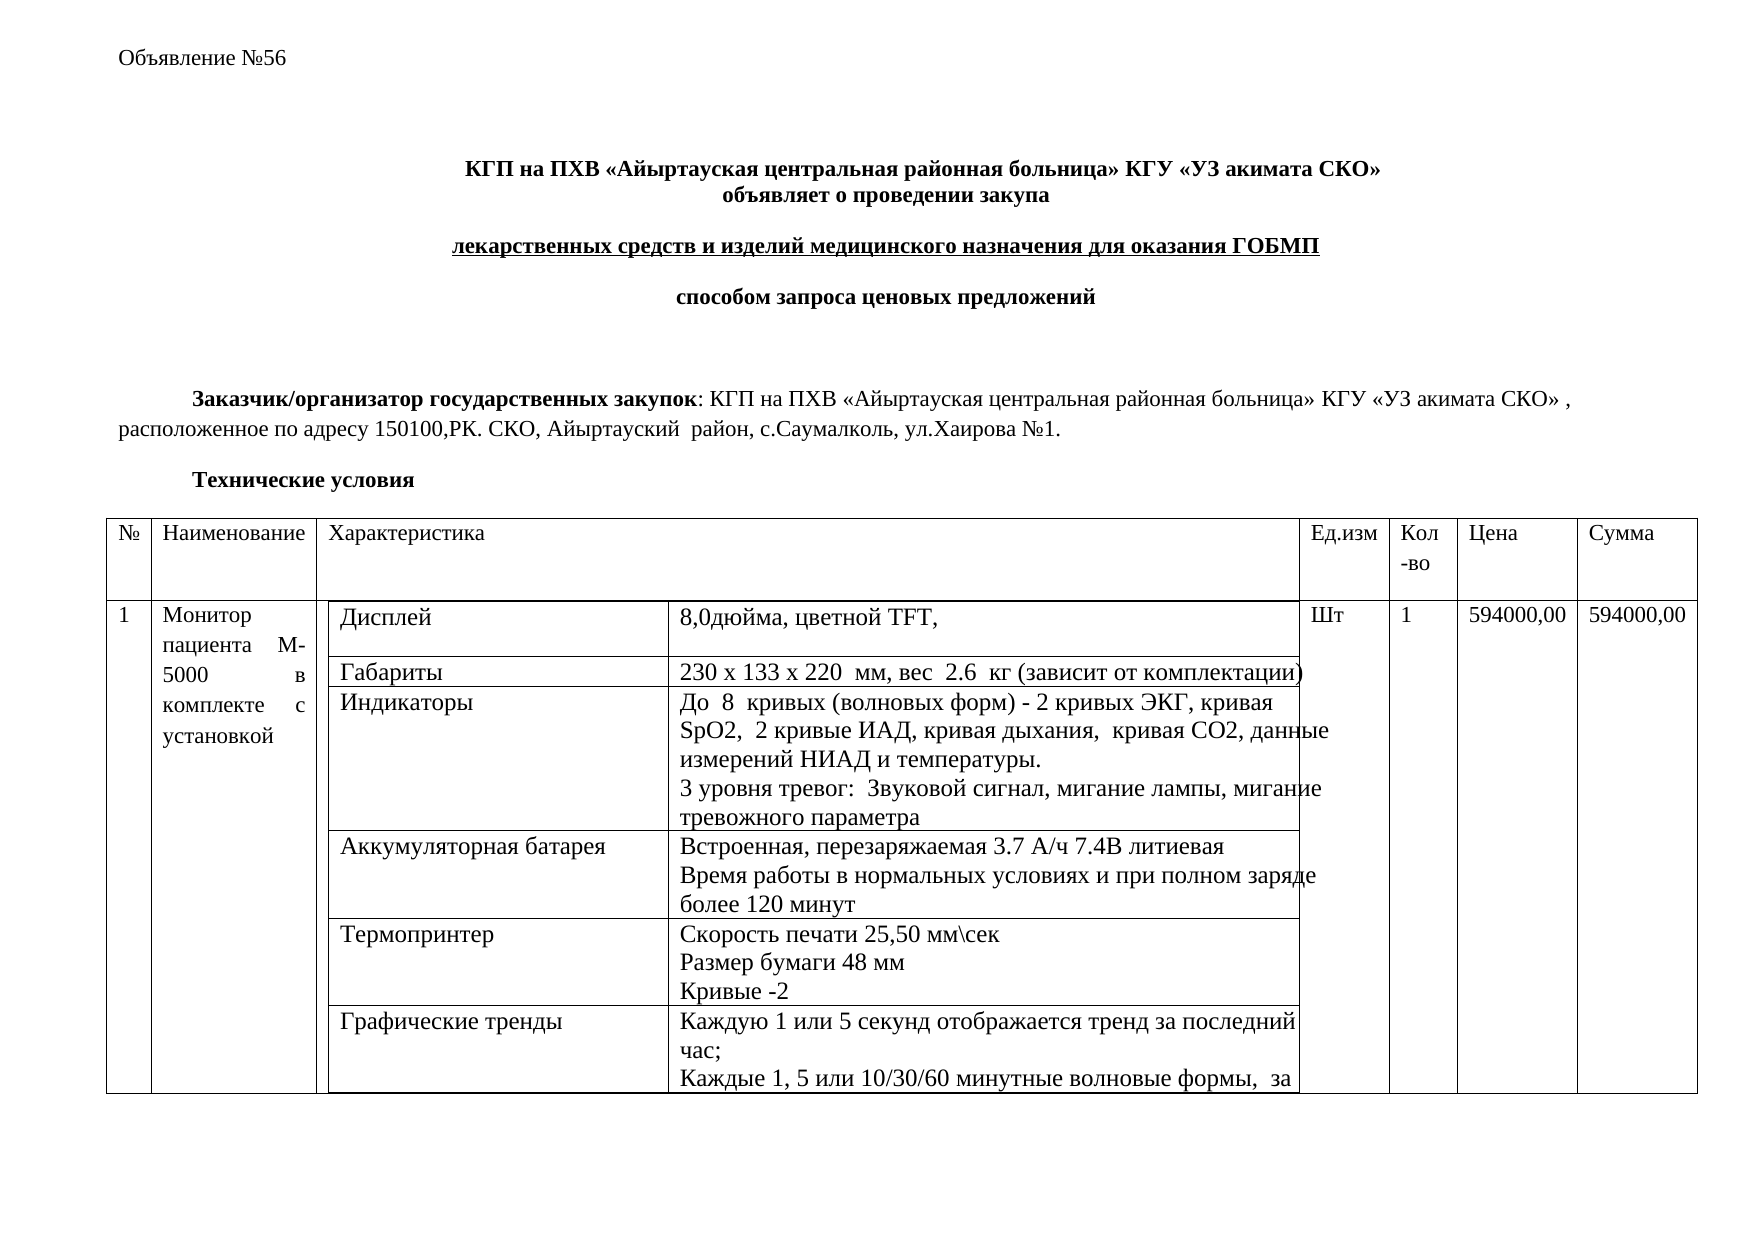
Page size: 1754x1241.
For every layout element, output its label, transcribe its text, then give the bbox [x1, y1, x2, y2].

table_header Цена [1458, 519, 1577, 600]
table_cell 1 [1390, 601, 1457, 1093]
text объявляет о проведении закупа [118, 181, 1654, 207]
table_cell Комплектность КМП-М5000 [329, 831, 668, 918]
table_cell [152, 601, 316, 1093]
table_cell Комплектность КМП-М5000 [669, 657, 1299, 686]
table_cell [329, 1006, 668, 1092]
text КГП на ПХВ «Айыртауская центральная районная больница» КГУ «УЗ акимата СКО» [118, 155, 1654, 181]
text Технические условия [118, 467, 1654, 493]
table_cell Комплектность КМП-М5000 [669, 602, 1299, 656]
table_cell 594000,00 [1458, 601, 1577, 1093]
table_header № [107, 519, 151, 600]
table_header Характеристика [317, 519, 1299, 600]
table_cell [669, 1006, 1299, 1092]
table_header Кол-во [1390, 519, 1457, 600]
table_cell 594000,00 [1578, 601, 1697, 1093]
text лекарственных средств и изделий медицинского назначения для оказания ГОБМП [118, 232, 1654, 258]
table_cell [317, 601, 328, 1093]
table_header Сумма [1578, 519, 1697, 600]
text способом запроса ценовых предложений [118, 283, 1654, 309]
table_cell Комплектность КМП-М5000 [329, 602, 668, 656]
table_header Ед.изм [1300, 519, 1389, 600]
text Объявление №56 [118, 44, 1654, 71]
table_cell Комплектность КМП-М5000 [329, 919, 668, 1005]
table_cell Комплектность КМП-М5000 [669, 831, 1299, 918]
table_header Наименование [152, 519, 316, 600]
table_cell 1 [107, 601, 151, 1093]
table_cell Комплектность КМП-М5000 [669, 919, 1299, 1005]
table_cell Комплектность КМП-М5000 [669, 687, 1299, 830]
table_cell Комплектность КМП-М5000 [329, 687, 668, 830]
text Заказчик/организатор государственных закупок: КГП на ПХВ «Айыртауская центральная районная больница» КГУ «УЗ акимата СКО» , расположенное по адресу 150100,РК. СКО, Айыртауский район, с.Саумалколь, ул.Хаирова №1. [118, 385, 1654, 442]
table_cell Шт [1300, 601, 1389, 1093]
table_cell Комплектность КМП-М5000 [329, 657, 668, 686]
